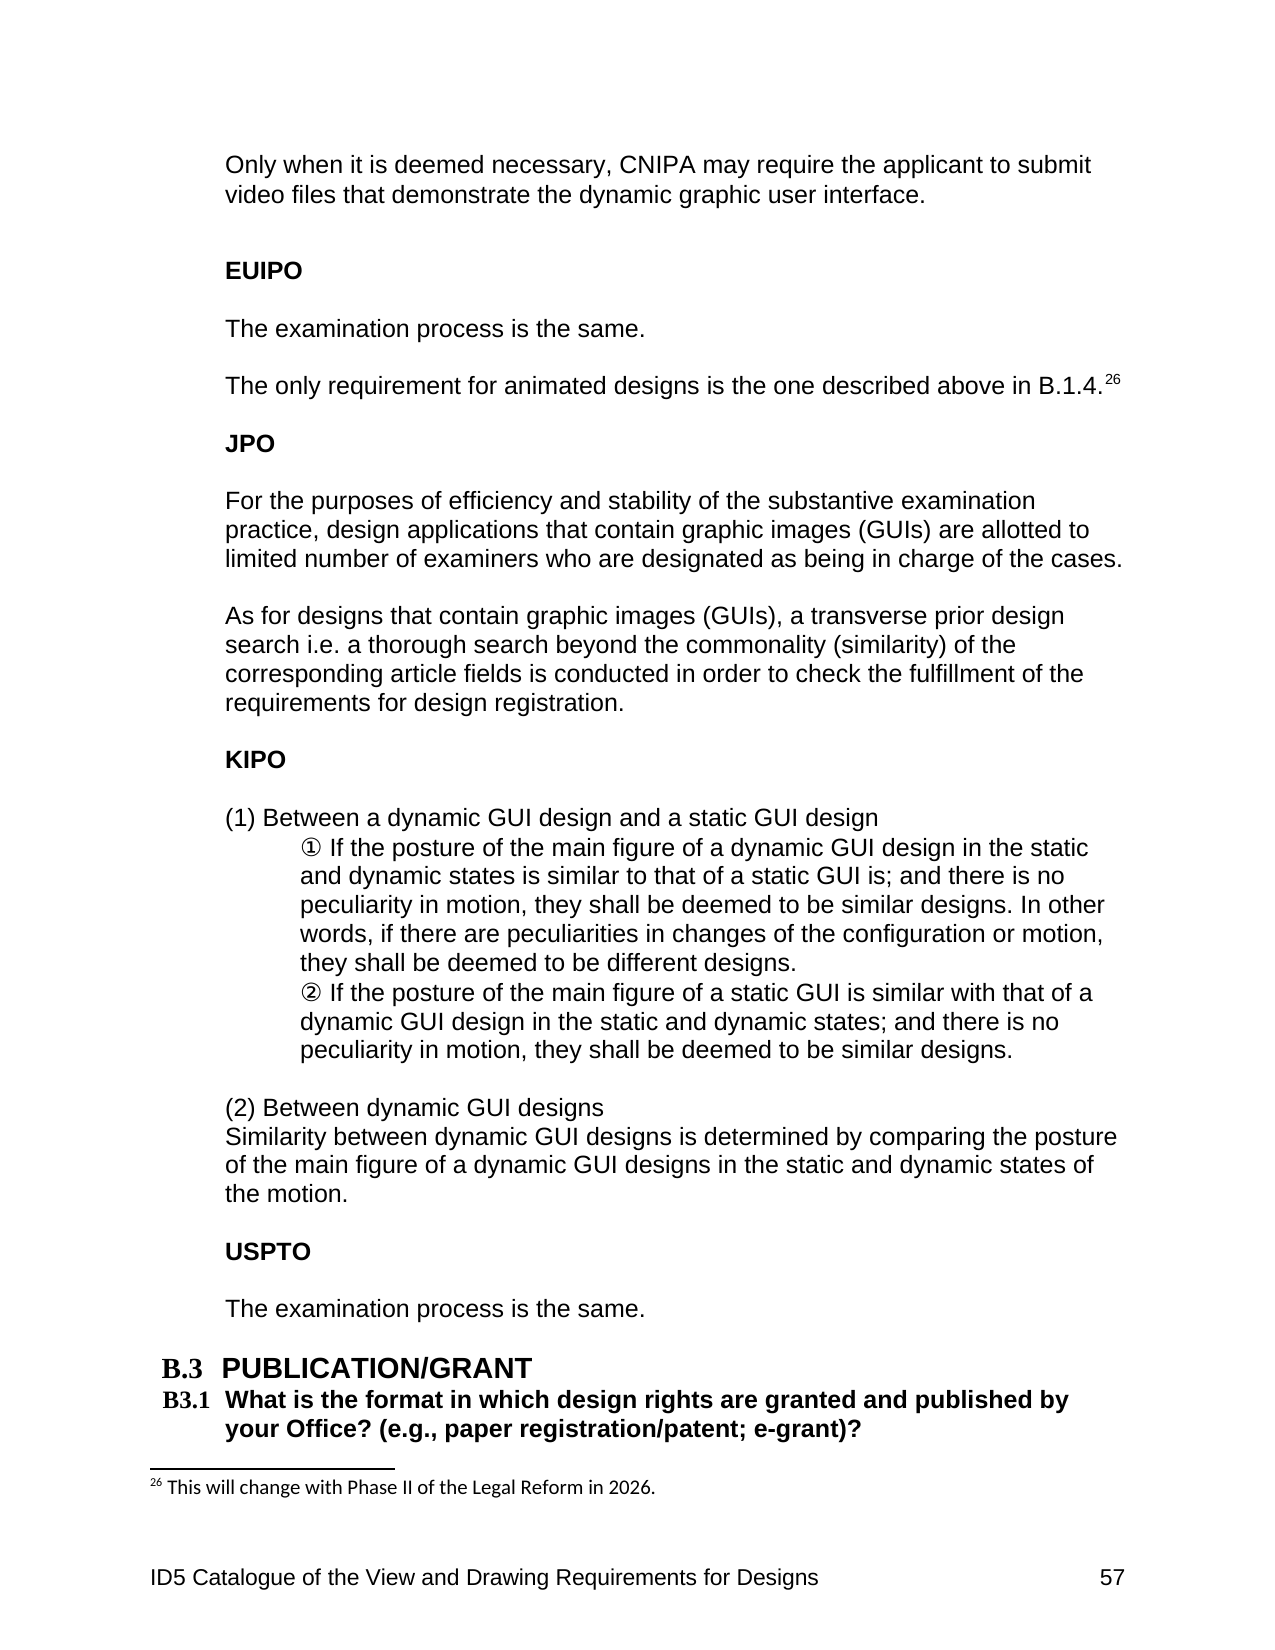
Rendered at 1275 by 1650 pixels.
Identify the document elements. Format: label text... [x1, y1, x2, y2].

list What is the format in which design rights are granted and published by your Office? (e.g., paper registration/patent; e-grant)? [162, 1385, 1125, 1443]
text The only requirement for animated designs is the one described above in B.1.4. [225, 371, 1125, 400]
text (2) Between dynamic GUI designs [225, 1093, 1125, 1121]
text The examination process is the same. [225, 314, 1125, 342]
subtitle PUBLICATION/GRANT [161, 1351, 1125, 1385]
text USPTO [225, 1236, 1125, 1265]
text EUIPO [225, 256, 1125, 285]
text Similarity between dynamic GUI designs is determined by comparing the posture of the main figure of a dynamic GUI designs in the static and dynamic states of the motion. [225, 1121, 1125, 1208]
text KIPO [225, 745, 1125, 774]
text JPO [225, 429, 1125, 457]
text ② If the posture of the main figure of a static GUI is similar with that of a dynamic GUI design in the static and dynamic states; and there is no peculiarity in motion, they shall be deemed to be similar designs. [300, 976, 1125, 1064]
text As for designs that contain graphic images (GUIs), a transverse prior design search i.e. a thorough search beyond the commonality (similarity) of the corresponding article fields is conducted in order to check the fulfillment of the requirements for design registration. [225, 601, 1125, 716]
text The examination process is the same. [225, 1294, 1125, 1323]
text Only when it is deemed necessary, CNIPA may require the applicant to submit video files that demonstrate the dynamic graphic user interface. [225, 150, 1125, 209]
text ① If the posture of the main figure of a dynamic GUI design in the static and dynamic states is similar to that of a static GUI is; and there is no peculiarity in motion, they shall be deemed to be similar designs. In other words, if there are peculiarities in changes of the configuration or motion, they shall be deemed to be different designs. [300, 831, 1125, 976]
text For the purposes of efficiency and stability of the substantive examination practice, design applications that contain graphic images (GUIs) are allotted to limited number of examiners who are designated as being in charge of the cases. [225, 486, 1125, 572]
text (1) Between a dynamic GUI design and a static GUI design [225, 802, 1125, 831]
